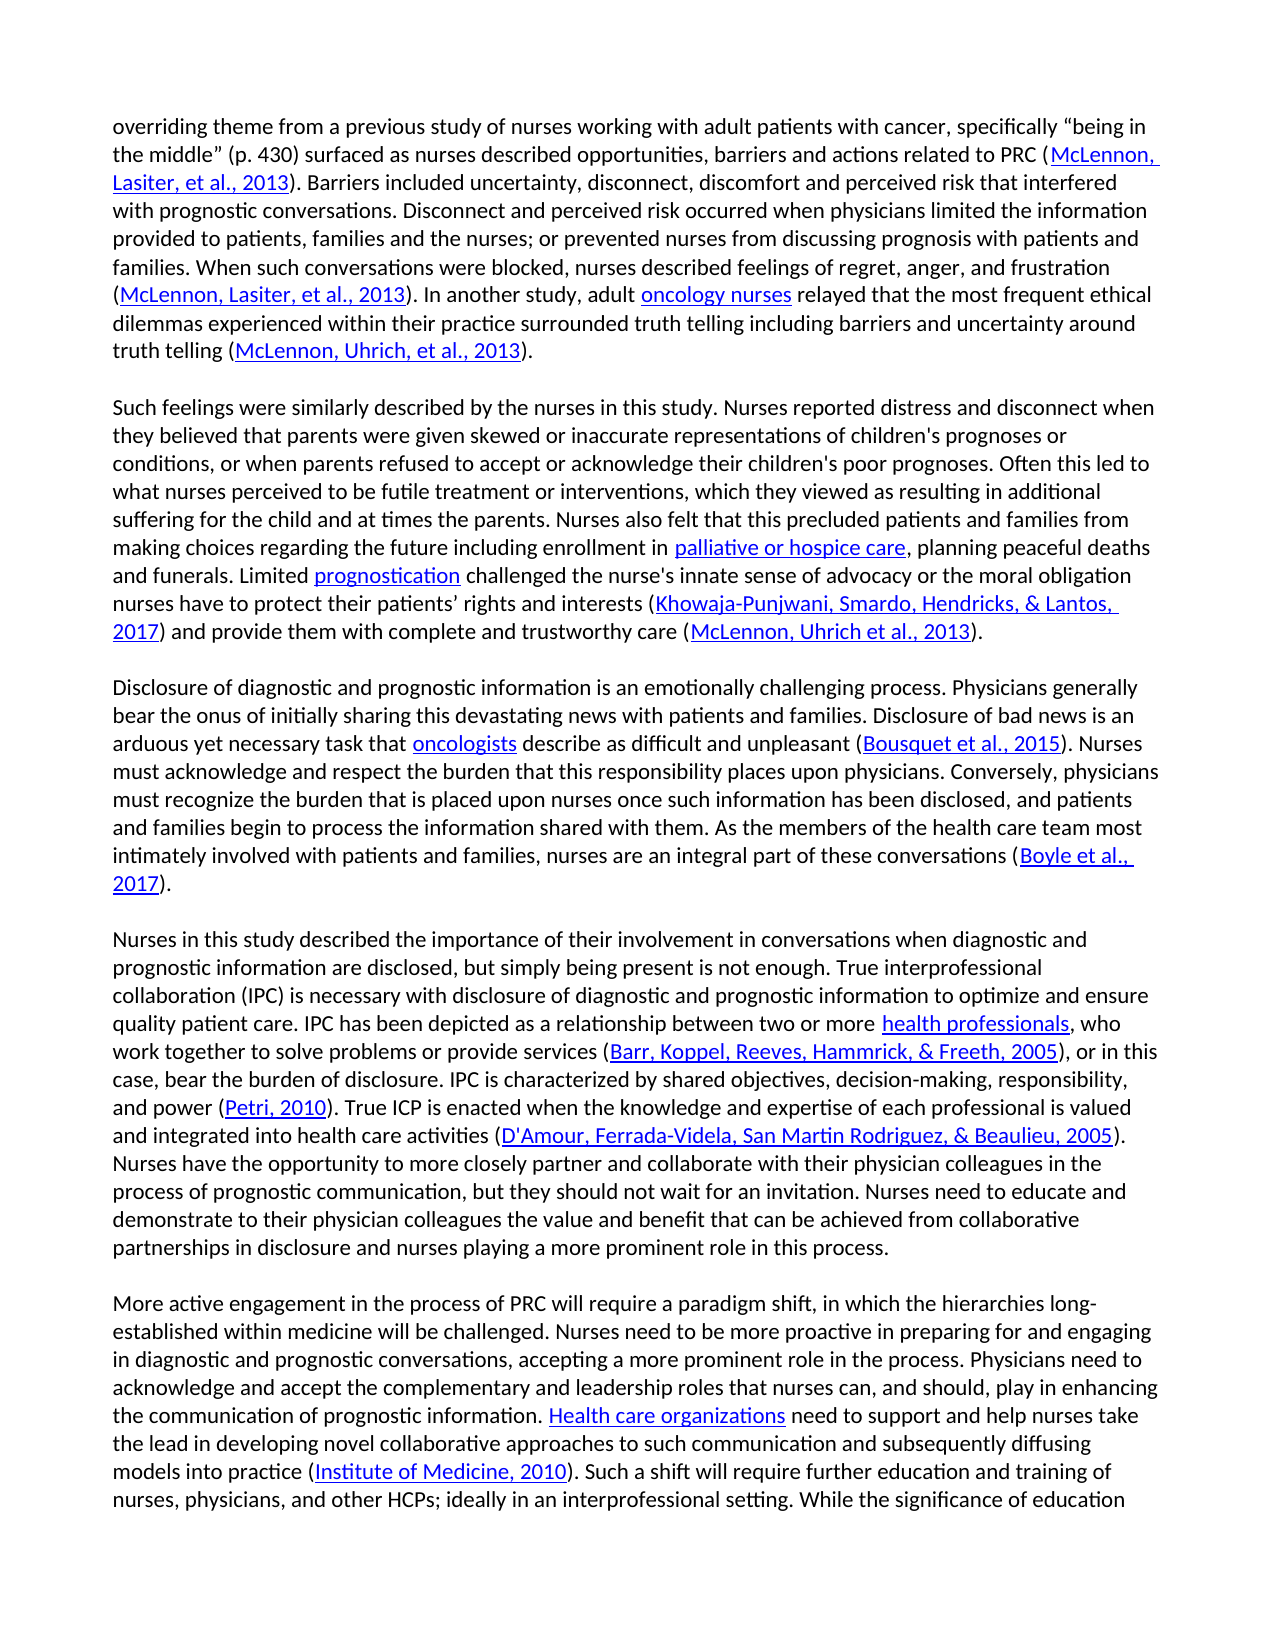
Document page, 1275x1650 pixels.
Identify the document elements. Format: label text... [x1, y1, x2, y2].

text Disclosure of diagnostic and prognostic information is an emotionally challenging process. Physicians generally bear the onus of initially sharing this devastating news with patients and families. Disclosure of bad news is an arduous yet necessary task that oncologists describe as difficult and unpleasant (Bousquet et al., 2015). Nurses must acknowledge and respect the burden that this responsibility places upon physicians. Conversely, physicians must recognize the burden that is placed upon nurses once such information has been disclosed, and patients and families begin to process the information shared with them. As the members of the health care team most intimately involved with patients and families, nurses are an integral part of these conversations (Boyle et al., 2017). [112, 673, 1162, 897]
text Such feelings were similarly described by the nurses in this study. Nurses reported distress and disconnect when they believed that parents were given skewed or inaccurate representations of children's prognoses or conditions, or when parents refused to accept or acknowledge their children's poor prognoses. Often this led to what nurses perceived to be futile treatment or interventions, which they viewed as resulting in additional suffering for the child and at times the parents. Nurses also felt that this precluded patients and families from making choices regarding the future including enrollment in palliative or hospice care, planning peaceful deaths and funerals. Limited prognostication challenged the nurse's innate sense of advocacy or the moral obligation nurses have to protect their patients’ rights and interests (Khowaja-Punjwani, Smardo, Hendricks, & Lantos, 2017) and provide them with complete and trustworthy care (McLennon, Uhrich et al., 2013). [112, 393, 1162, 645]
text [112, 1289, 1162, 1513]
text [112, 112, 1162, 365]
text Nurses in this study described the importance of their involvement in conversations when diagnostic and prognostic information are disclosed, but simply being present is not enough. True interprofessional collaboration (IPC) is necessary with disclosure of diagnostic and prognostic information to optimize and ensure quality patient care. IPC has been depicted as a relationship between two or more health professionals, who work together to solve problems or provide services (Barr, Koppel, Reeves, Hammrick, & Freeth, 2005), or in this case, bear the burden of disclosure. IPC is characterized by shared objectives, decision-making, responsibility, and power (Petri, 2010). True ICP is enacted when the knowledge and expertise of each professional is valued and integrated into health care activities (D'Amour, Ferrada-Videla, San Martin Rodriguez, & Beaulieu, 2005). Nurses have the opportunity to more closely partner and collaborate with their physician colleagues in the process of prognostic communication, but they should not wait for an invitation. Nurses need to educate and demonstrate to their physician colleagues the value and benefit that can be achieved from collaborative partnerships in disclosure and nurses playing a more prominent role in this process. [112, 925, 1162, 1261]
